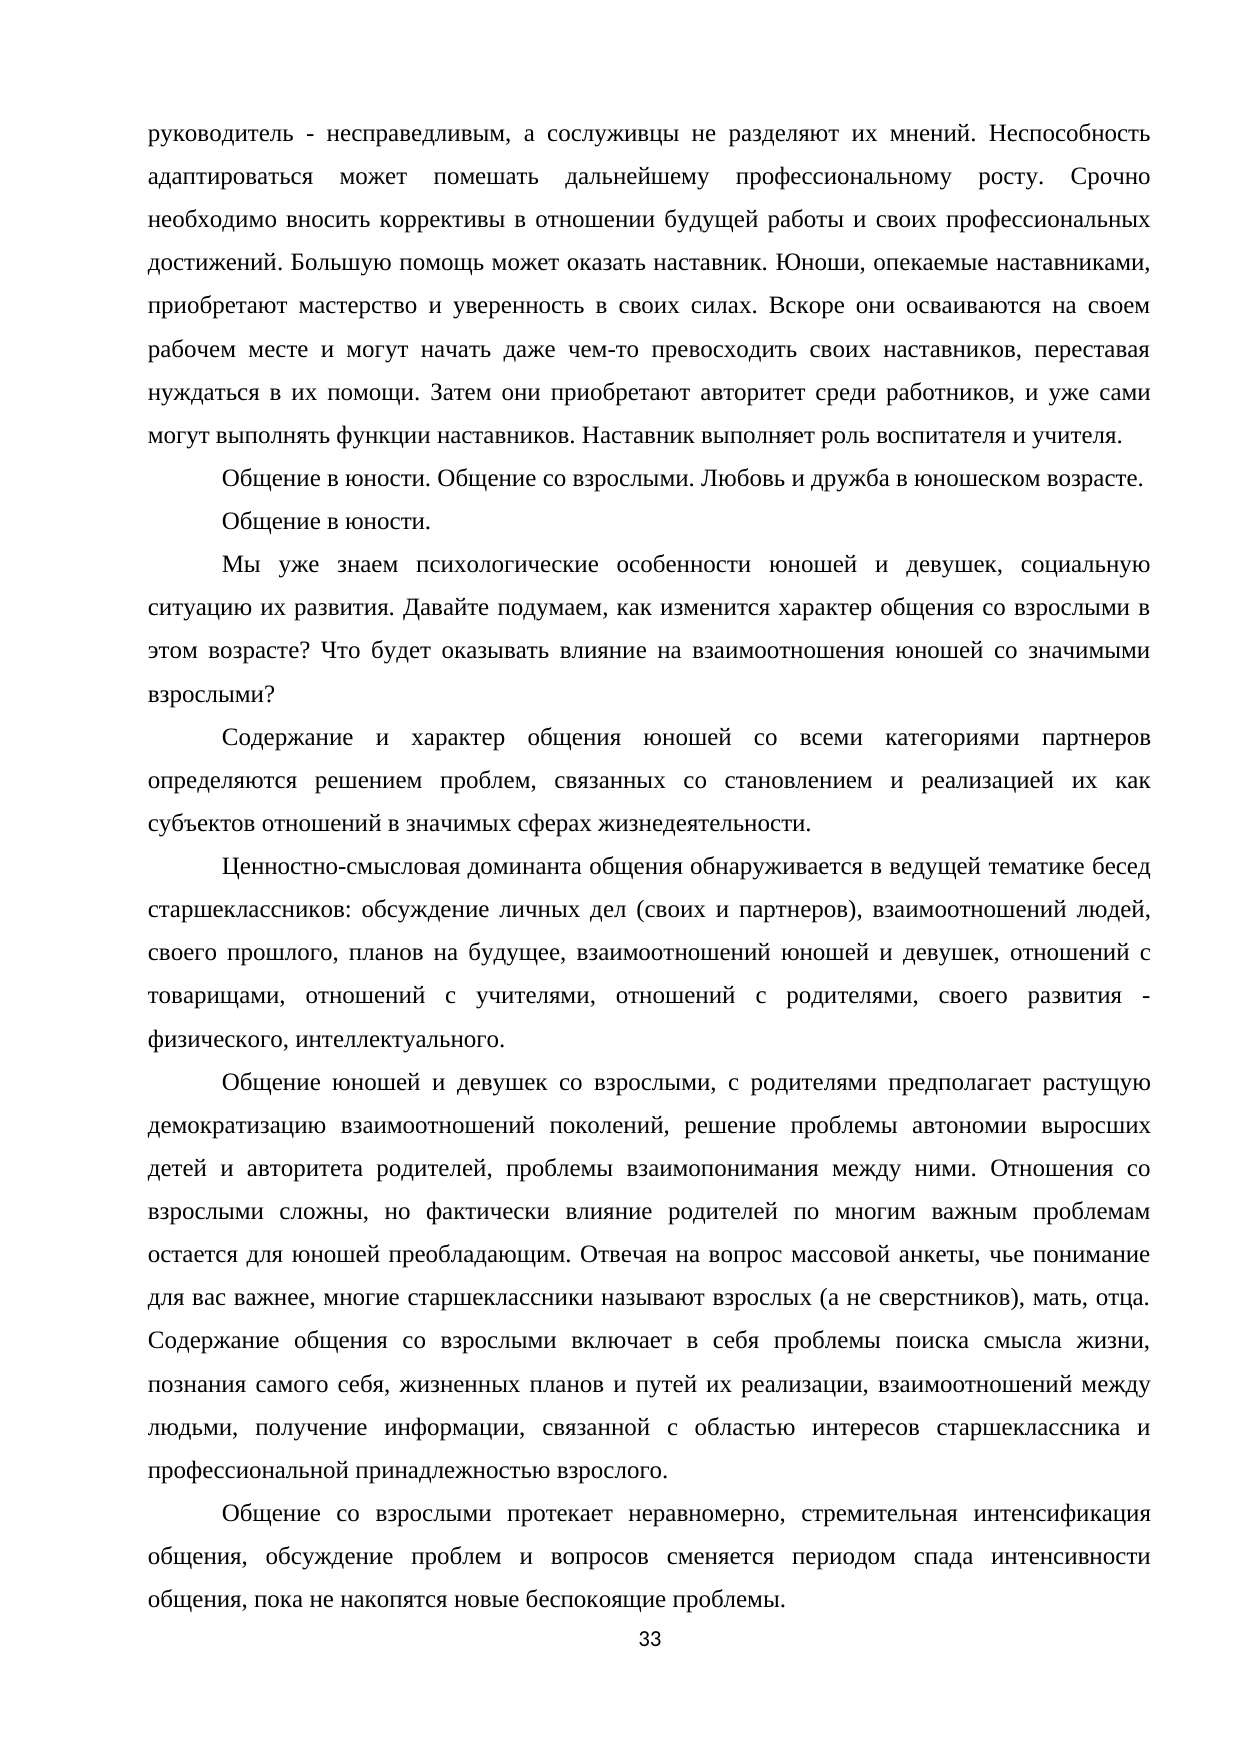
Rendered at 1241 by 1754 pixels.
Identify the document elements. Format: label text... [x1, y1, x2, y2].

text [148, 118, 1152, 449]
text Общение в юности. Общение со взрослыми. Любовь и дружба в юношеском возрасте. [148, 463, 1152, 492]
text Общение в юности. [148, 506, 1152, 535]
text Общение юношей и девушек со взрослыми, с родителями предполагает растущую демократизацию взаимоотношений поколений, решение проблемы автономии выросших детей и авторитета родителей, проблемы взаимопонимания между ними. Отношения со взрослыми сложны, но фактически влияние родителей по многим важным проблемам остается для юношей преобладающим. Отвечая на вопрос массовой анкеты, чье понимание для вас важнее, многие старшеклассники называют взрослых (а не сверстников), мать, отца. Содержание общения со взрослыми включает в себя проблемы поиска смысла жизни, познания самого себя, жизненных планов и путей их реализации, взаимоотношений между людьми, получение информации, связанной с областью интересов старшеклассника и профессиональной принадлежностью взрослого. [148, 1067, 1152, 1484]
text Содержание и характер общения юношей со всеми категориями партнеров определяются решением проблем, связанных со становлением и реализацией их как субъектов отношений в значимых сферах жизнедеятельности. [148, 722, 1152, 837]
text Общение со взрослыми протекает неравномерно, стремительная интенсификация общения, обсуждение проблем и вопросов сменяется периодом спада интенсивности общения, пока не накопятся новые беспокоящие проблемы. [148, 1498, 1152, 1613]
text Ценностно-смысловая доминанта общения обнаруживается в ведущей тематике бесед старшеклассников: обсуждение личных дел (своих и партнеров), взаимоотношений людей, своего прошлого, планов на будущее, взаимоотношений юношей и девушек, отношений с товарищами, отношений с учителями, отношений с родителями, своего развития - физического, интеллектуального. [148, 851, 1152, 1052]
text Мы уже знаем психологические особенности юношей и девушек, социальную ситуацию их развития. Давайте подумаем, как изменится характер общения со взрослыми в этом возрасте? Что будет оказывать влияние на взаимоотношения юношей со значимыми взрослыми? [148, 549, 1152, 707]
